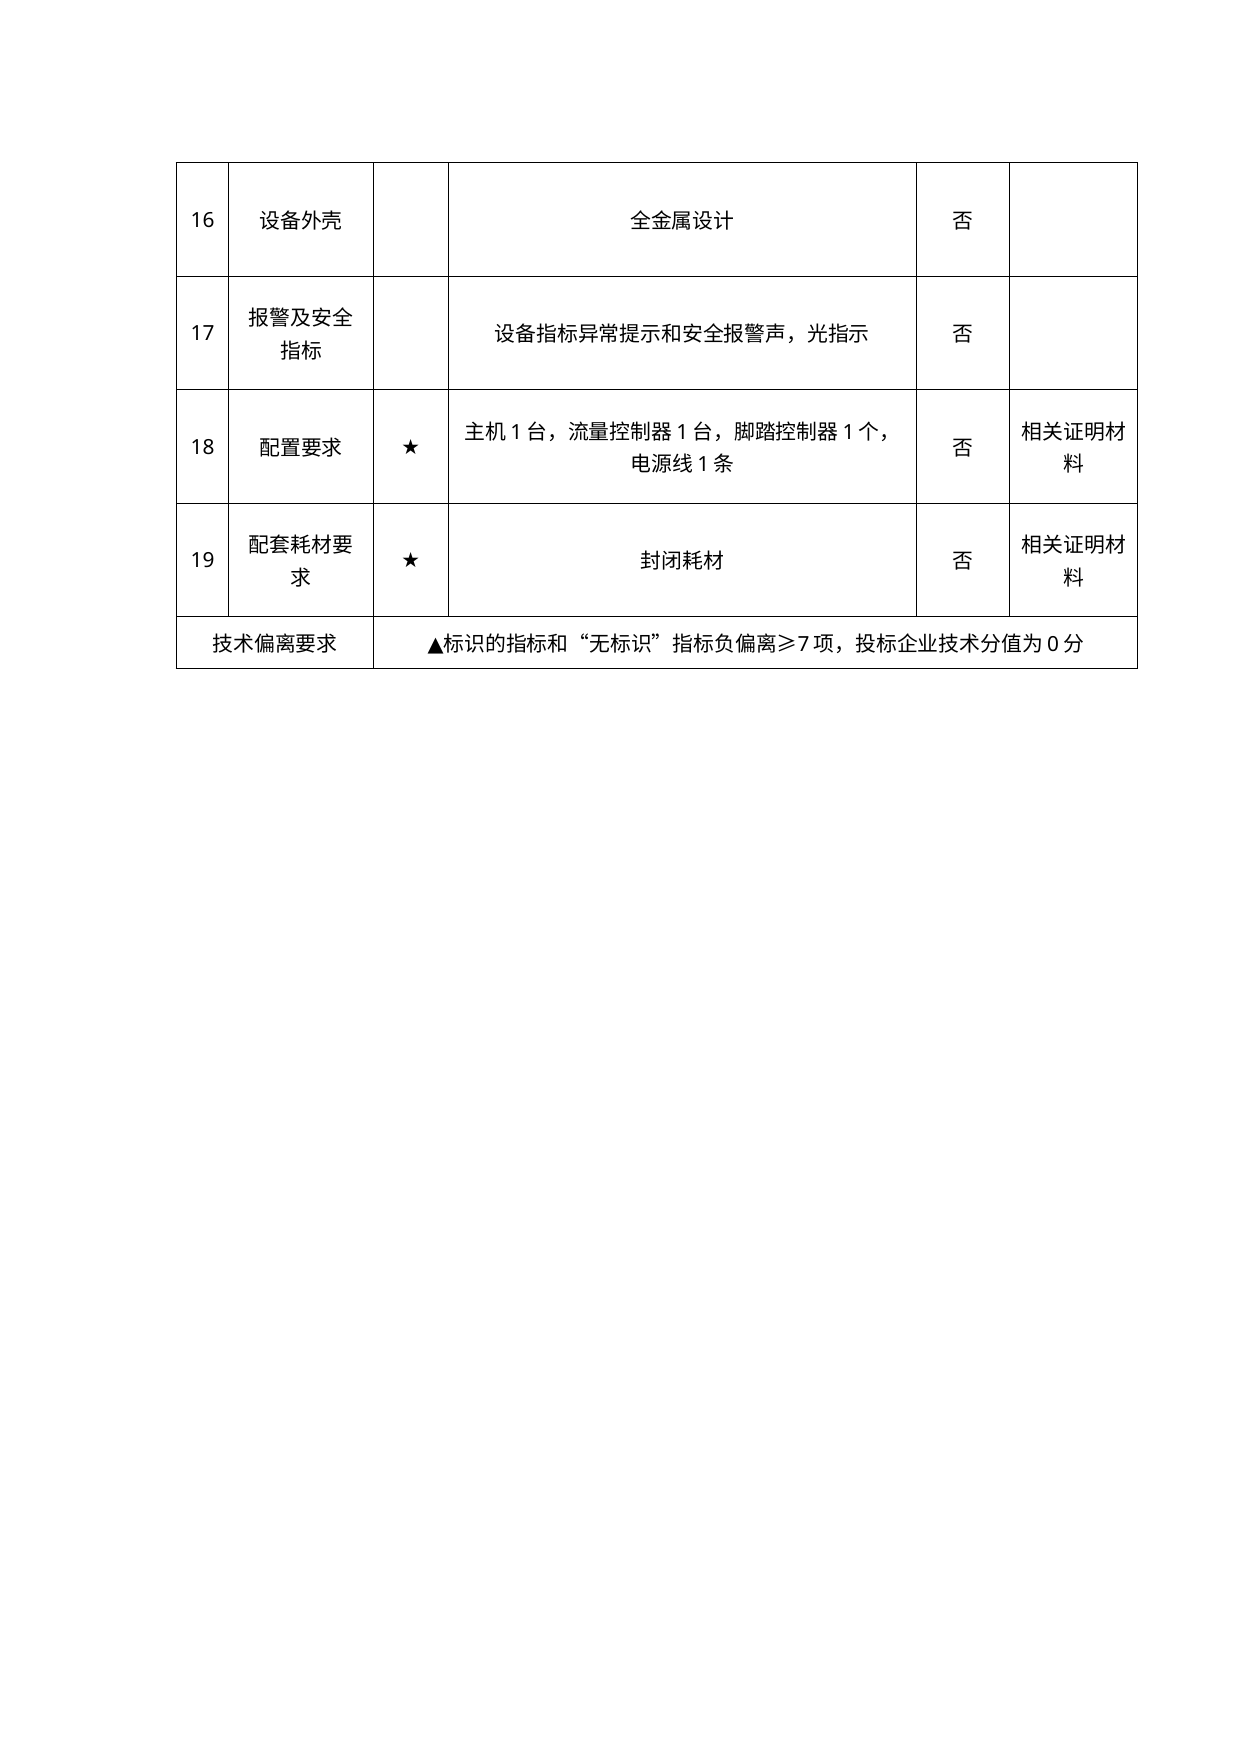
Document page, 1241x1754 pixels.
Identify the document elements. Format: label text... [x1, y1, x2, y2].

table_cell 技术偏离要求 [177, 617, 373, 668]
table_cell 设备外壳 [229, 163, 373, 276]
table_cell ★ [374, 504, 448, 616]
table_cell 否 [917, 277, 1009, 389]
table_cell 全金属设计 [449, 163, 916, 276]
table_cell 相关证明材料 [1010, 504, 1137, 616]
table_cell 否 [917, 504, 1009, 616]
table_cell 配套耗材要求 [229, 504, 373, 616]
table_cell 16 [177, 163, 228, 276]
table_cell [1010, 163, 1137, 276]
table_cell 否 [917, 390, 1009, 503]
table_cell [1010, 277, 1137, 389]
table_cell 否 [917, 163, 1009, 276]
table_cell 19 [177, 504, 228, 616]
table_cell ▲标识的指标和“无标识”指标负偏离≥7项，投标企业技术分值为0分 [374, 617, 1137, 668]
table_cell 配置要求 [229, 390, 373, 503]
table_cell [374, 163, 448, 276]
table_cell 17 [177, 277, 228, 389]
table_cell 相关证明材料 [1010, 390, 1137, 503]
table_cell 18 [177, 390, 228, 503]
table_cell 封闭耗材 [449, 504, 916, 616]
table_cell [374, 277, 448, 389]
table_cell 设备指标异常提示和安全报警声，光指示 [449, 277, 916, 389]
table_cell 主机1台，流量控制器1台，脚踏控制器1个，电源线1条 [449, 390, 916, 503]
table_cell 报警及安全指标 [229, 277, 373, 389]
table_cell ★ [374, 390, 448, 503]
